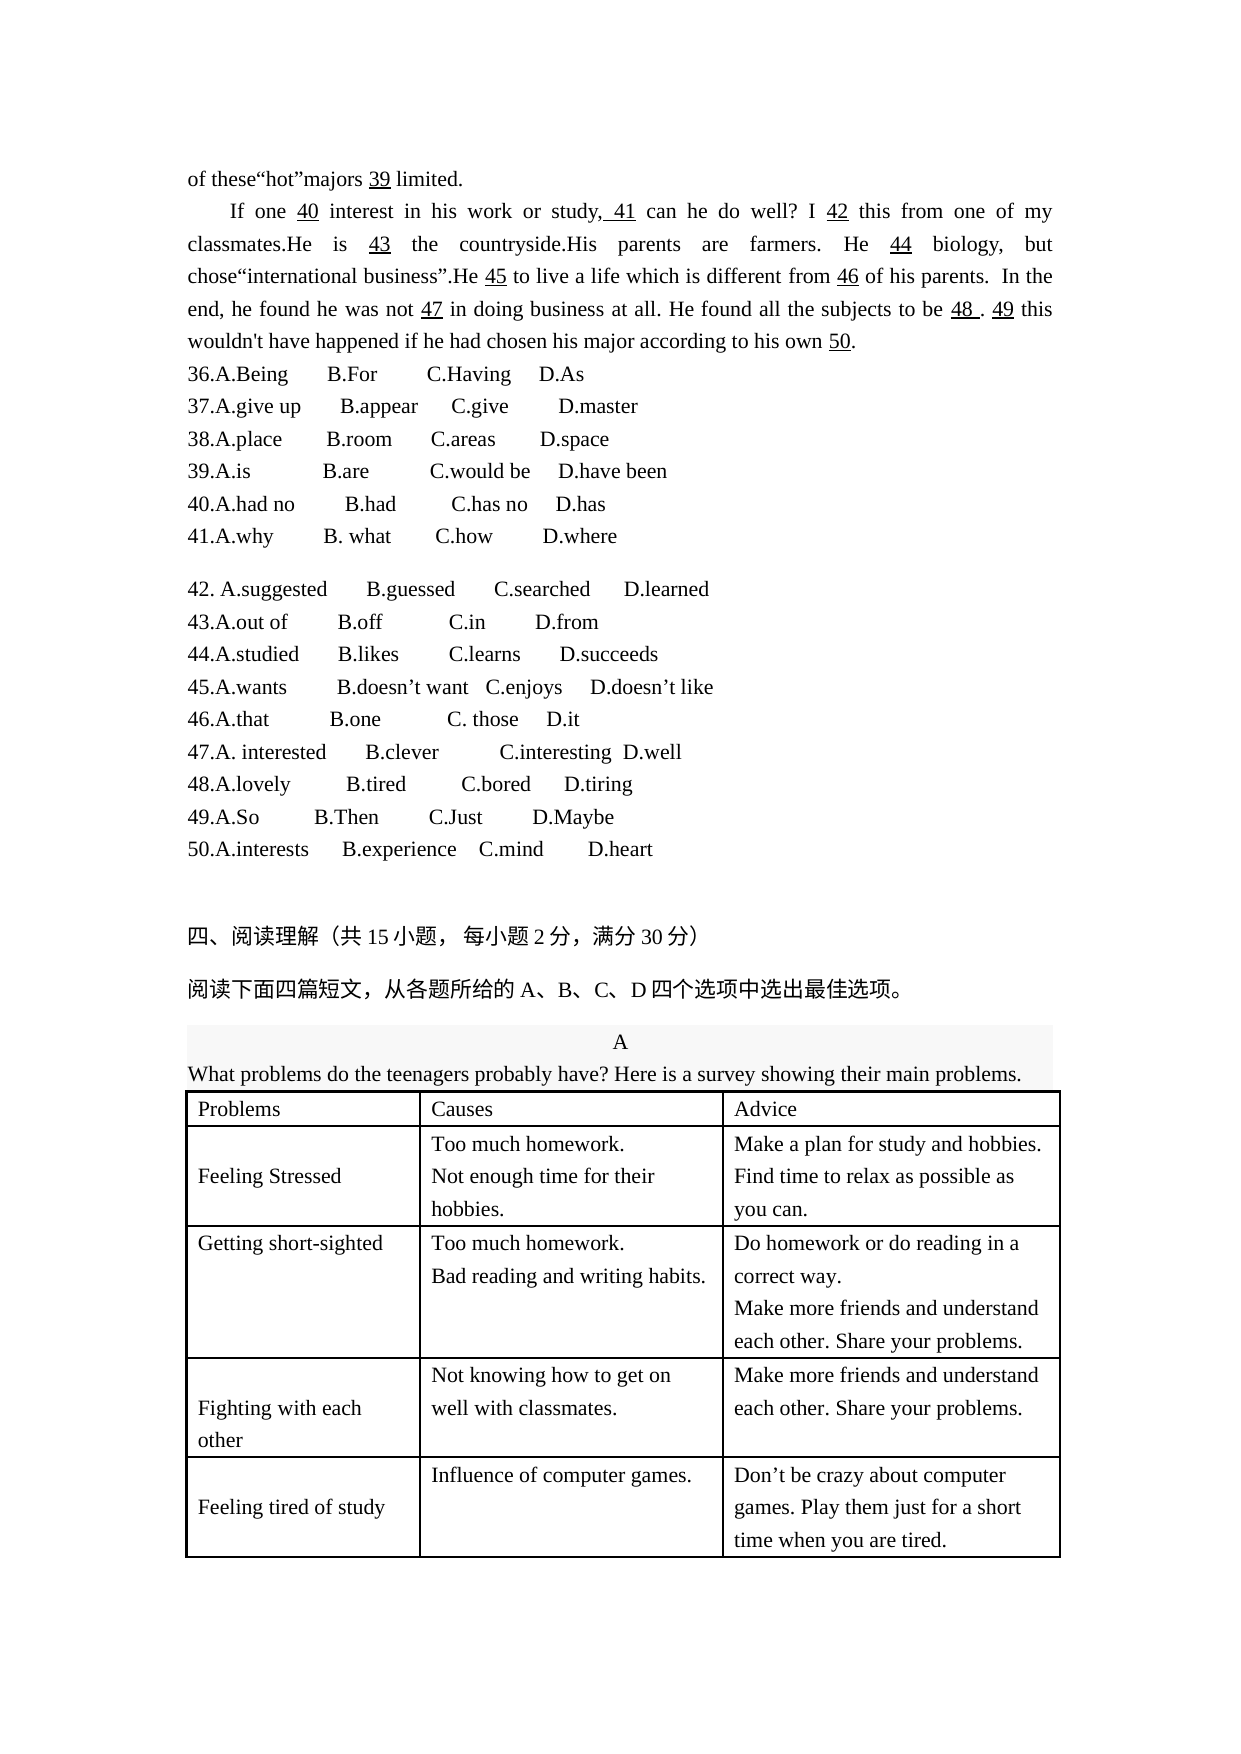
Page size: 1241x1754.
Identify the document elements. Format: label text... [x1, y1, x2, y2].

table_cell Make a plan for study and hobbies. Find time to relax as possible as you can. [724, 1127, 1059, 1224]
list A.suggested B.guessed C.searched D.learned 43.A.out of B.off C.in D.from 44.A.studied B.likes C.learns D.succeeds 45.A.wants B.doesn’t want C.enjoys D.doesn’t like 46.A.that B.one C. those D.it 47.A. interested B.clever C.interesting D.well 48.A.lovely B.tired C.bored D.tiring 49.A.So B.Then C.Just D.Maybe 50.A.interests B.experience C.mind D.heart [187, 573, 1053, 865]
table_cell Make more friends and understand each other. Share your problems. [724, 1359, 1059, 1456]
table_cell Feeling tired of study [188, 1458, 419, 1556]
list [187, 162, 1053, 552]
table_cell Don’t be crazy about computer games. Play them just for a short time when you are tired. [724, 1458, 1059, 1556]
table_cell Too much homework. Not enough time for their hobbies. [421, 1127, 722, 1224]
table_cell Feeling Stressed [188, 1127, 419, 1224]
table_cell Not knowing how to get on well with classmates. [421, 1359, 722, 1456]
text A [187, 1025, 1053, 1058]
table_header Advice [724, 1093, 1059, 1125]
table_header Causes [421, 1093, 722, 1125]
table_cell Getting short-sighted [188, 1227, 419, 1357]
table_header Problems [188, 1093, 419, 1125]
table_cell Fighting with each other [188, 1359, 419, 1456]
text What problems do the teenagers probably have? Here is a survey showing their main problems. [187, 1058, 1053, 1090]
list 四、阅读理解（共15小题， 每小题2分，满分30分） [187, 886, 1053, 951]
table_cell Influence of computer games. [421, 1458, 722, 1556]
list 阅读下面四篇短文，从各题所给的A、B、C、D四个选项中选出最佳选项。 [187, 972, 1053, 1004]
table_cell Do homework or do reading in a correct way. Make more friends and understand each other. Share your problems. [724, 1227, 1059, 1357]
table_cell Too much homework. Bad reading and writing habits. [421, 1227, 722, 1357]
